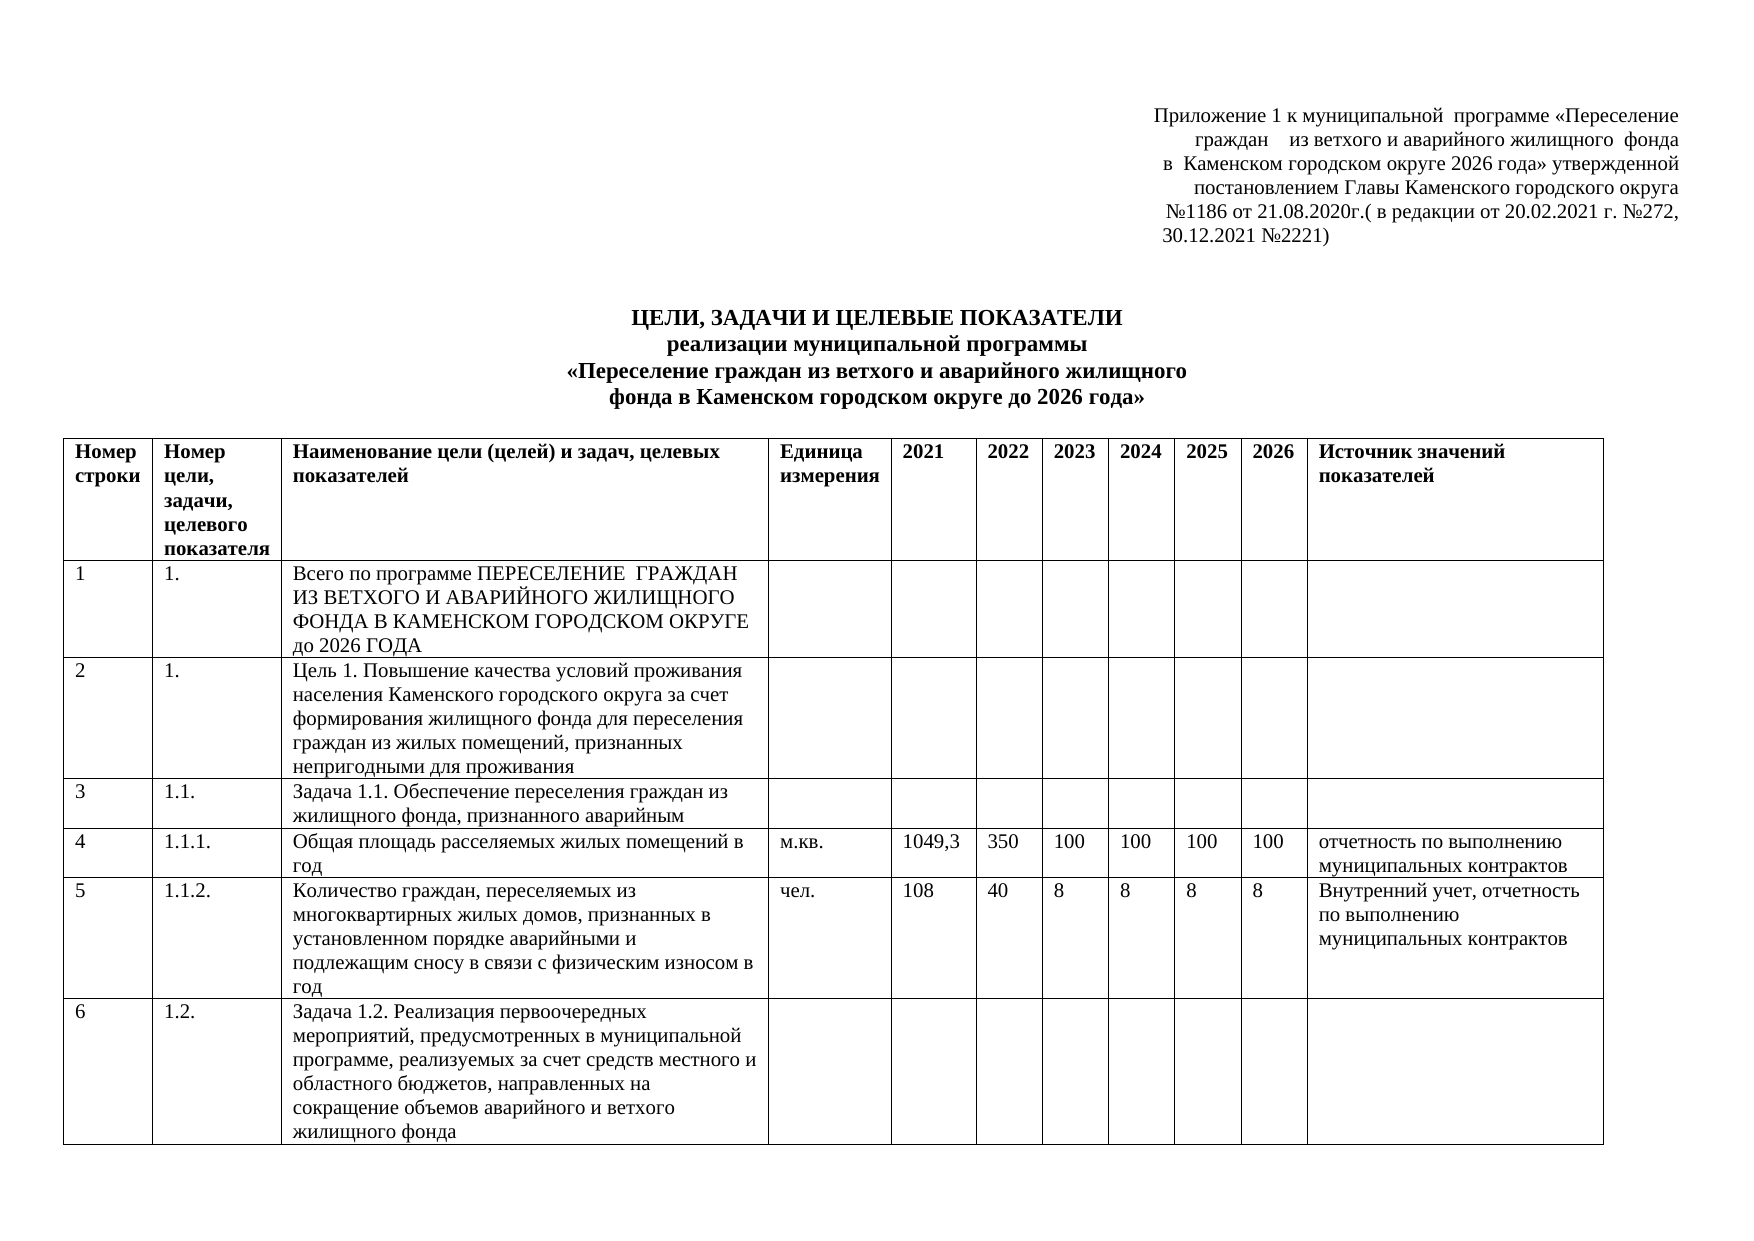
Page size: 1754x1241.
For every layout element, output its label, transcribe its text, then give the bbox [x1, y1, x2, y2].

table_cell 8 [1109, 878, 1174, 998]
table_cell 1.2. [153, 999, 281, 1143]
table_cell 6 [64, 999, 152, 1143]
table_cell [892, 779, 976, 827]
table_cell 350 [977, 829, 1042, 877]
table_header Наименование цели (целей) и задач, целевых показателей [282, 439, 768, 560]
table_cell 100 [1043, 829, 1108, 877]
table_cell 100 [1109, 829, 1174, 877]
table_cell 8 [1175, 878, 1241, 998]
table_cell 1.1. [153, 779, 281, 827]
table_cell 1049,3 [892, 829, 976, 877]
table_cell [1308, 779, 1603, 827]
text постановлением Главы Каменского городского округа [75, 175, 1679, 199]
table_cell [1175, 561, 1241, 657]
table_cell 1. [153, 658, 281, 778]
table_header Единица измерения [769, 439, 891, 560]
table_header 2021 [892, 439, 976, 560]
table_cell [892, 999, 976, 1143]
table_cell [977, 658, 1042, 778]
table_cell 4 [64, 829, 152, 877]
table_cell [769, 779, 891, 827]
table_cell 3 [64, 779, 152, 827]
table_cell [1175, 779, 1241, 827]
table_cell 1 [64, 561, 152, 657]
table_cell Общая площадь расселяемых жилых помещений в год [282, 829, 768, 877]
table_cell Внутренний учет, отчетность по выполнению муниципальных контрактов [1308, 878, 1603, 998]
table_cell Задача 1.1. Обеспечение переселения граждан из жилищного фонда, признанного аварийным [282, 779, 768, 827]
table_cell [1109, 658, 1174, 778]
table_header 2022 [977, 439, 1042, 560]
table_cell 2 [64, 658, 152, 778]
table_cell [1175, 658, 1241, 778]
table_cell 100 [1175, 829, 1241, 877]
text 30.12.2021 №2221) [739, 223, 1679, 247]
table_cell 1.1.2. [153, 878, 281, 998]
table_header 2025 [1175, 439, 1241, 560]
table_cell Количество граждан, переселяемых из многоквартирных жилых домов, признанных в установленном порядке аварийными и подлежащим сносу в связи с физическим износом в год [282, 878, 768, 998]
table_cell 108 [892, 878, 976, 998]
table_cell [769, 561, 891, 657]
table_cell [1109, 561, 1174, 657]
table_cell [1109, 999, 1174, 1143]
table_cell 100 [1242, 829, 1307, 877]
table_cell 8 [1242, 878, 1307, 998]
table_cell [769, 658, 891, 778]
table_cell отчетность по выполнению муниципальных контрактов [1308, 829, 1603, 877]
table_cell 5 [64, 878, 152, 998]
table_cell Всего по программе ПЕРЕСЕЛЕНИЕ ГРАЖДАН ИЗ ВЕТХОГО И АВАРИЙНОГО ЖИЛИЩНОГО ФОНДА В КАМЕНСКОМ ГОРОДСКОМ ОКРУГЕ до 2026 ГОДА [282, 561, 768, 657]
table_header Источник значений показателей [1308, 439, 1603, 560]
table_cell [1109, 779, 1174, 827]
table_cell Задача 1.2. Реализация первоочередных мероприятий, предусмотренных в муниципальной программе, реализуемых за счет средств местного и областного бюджетов, направленных на сокращение объемов аварийного и ветхого жилищного фонда [282, 999, 768, 1143]
table_cell Цель 1. Повышение качества условий проживания населения Каменского городского округа за счет формирования жилищного фонда для переселения граждан из жилых помещений, признанных непригодными для проживания [282, 658, 768, 778]
text реализации муниципальной программы [75, 331, 1679, 357]
table_cell [1175, 999, 1241, 1143]
table_cell [1043, 999, 1108, 1143]
table_cell 8 [1043, 878, 1108, 998]
table_cell [1043, 561, 1108, 657]
table_cell [977, 779, 1042, 827]
table_cell 1. [153, 561, 281, 657]
table_cell [1242, 999, 1307, 1143]
table_cell 40 [977, 878, 1042, 998]
table_header 2026 [1242, 439, 1307, 560]
text «Переселение граждан из ветхого и аварийного жилищного [75, 357, 1679, 383]
table_cell [769, 999, 891, 1143]
table_cell [977, 561, 1042, 657]
text граждан из ветхого и аварийного жилищного фонда [75, 127, 1679, 151]
table_header Номер цели, задачи, целевого показателя [153, 439, 281, 560]
table_cell [1308, 561, 1603, 657]
text Приложение 1 к муниципальной программе «Переселение [75, 103, 1679, 127]
text фонда в Каменском городском округе до 2026 года» [75, 383, 1679, 409]
table_cell [1242, 779, 1307, 827]
table_cell [1242, 561, 1307, 657]
table_cell [1308, 999, 1603, 1143]
table_cell [892, 561, 976, 657]
table_cell [1043, 779, 1108, 827]
table_cell [1242, 658, 1307, 778]
table_cell [977, 999, 1042, 1143]
table_cell [892, 658, 976, 778]
table_cell [1308, 658, 1603, 778]
table_cell чел. [769, 878, 891, 998]
table_cell м.кв. [769, 829, 891, 877]
text №1186 от 21.08.2020г.( в редакции от 20.02.2021 г. №272, [75, 199, 1679, 223]
table_header Номер строки [64, 439, 152, 560]
table_cell [1043, 658, 1108, 778]
table_cell 1.1.1. [153, 829, 281, 877]
text в Каменском городском округе 2026 года» утвержденной [75, 151, 1679, 175]
table_header 2024 [1109, 439, 1174, 560]
text ЦЕЛИ, ЗАДАЧИ И ЦЕЛЕВЫЕ ПОКАЗАТЕЛИ [75, 304, 1679, 331]
table_header 2023 [1043, 439, 1108, 560]
